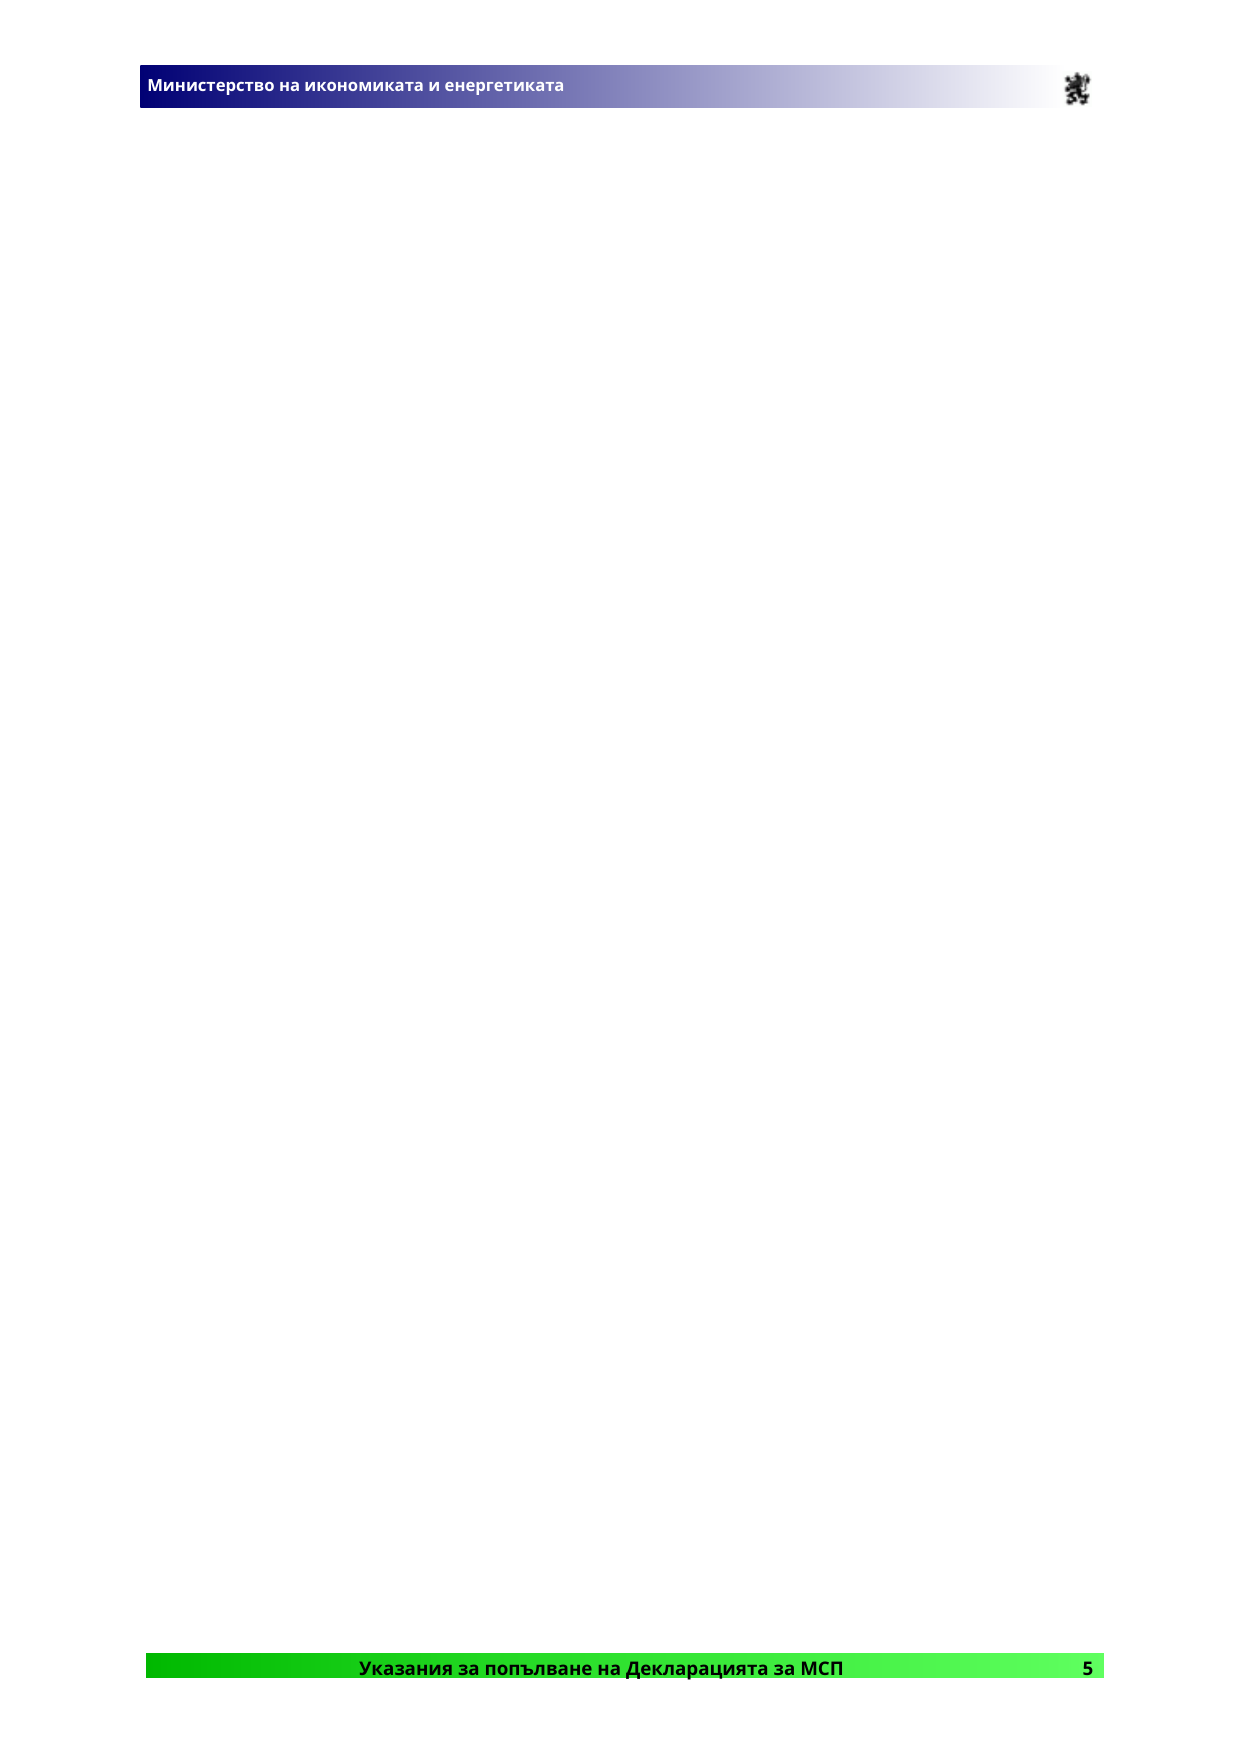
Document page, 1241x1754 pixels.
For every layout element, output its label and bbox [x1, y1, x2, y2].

picture [1062, 71, 1093, 107]
